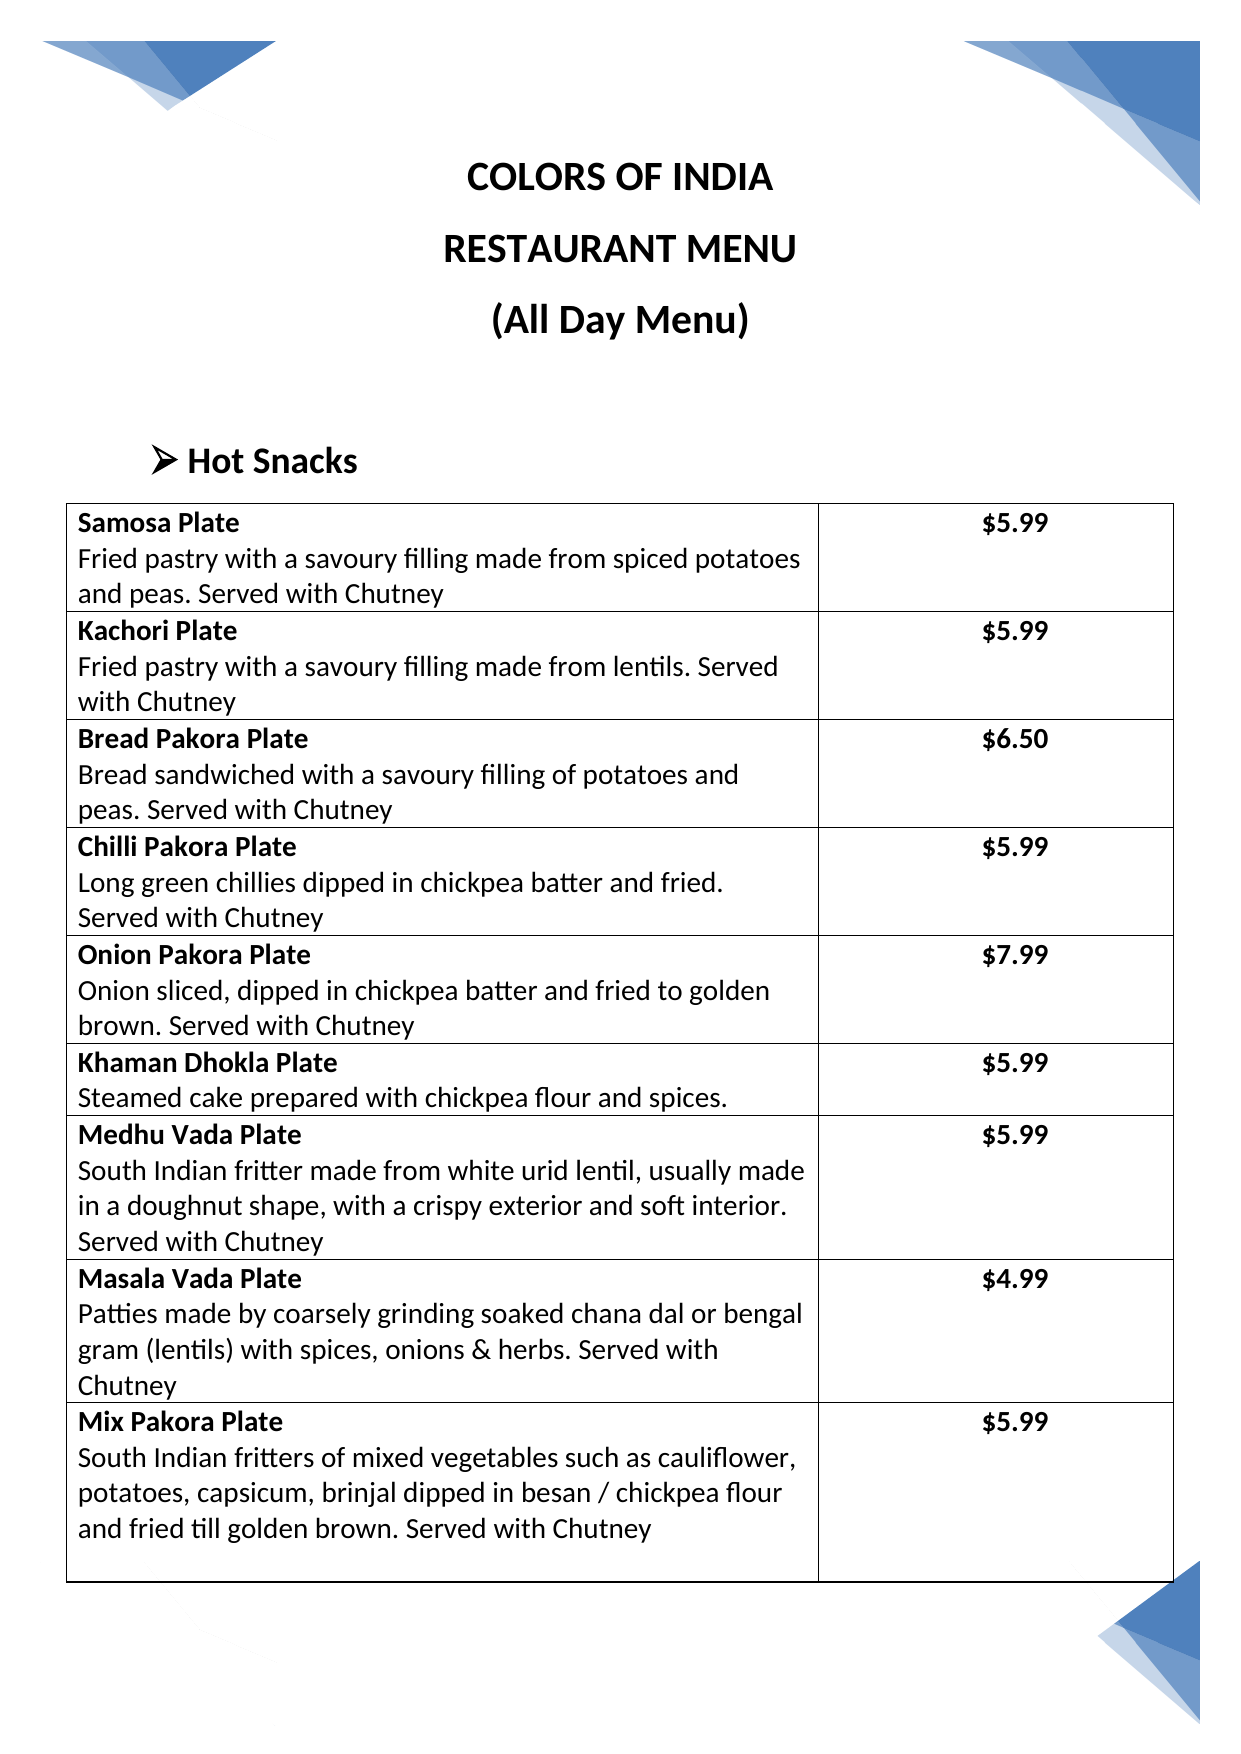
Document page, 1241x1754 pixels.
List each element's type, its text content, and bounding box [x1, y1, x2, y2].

table_cell $7.99 [819, 936, 1173, 1043]
table_cell $5.99 [819, 1403, 1173, 1581]
text RESTAURANT MENU [150, 222, 1090, 272]
text COLORS OF INDIA [150, 150, 1090, 201]
table_cell $6.50 [819, 720, 1173, 827]
table_cell Bread Pakora Plate Bread sandwiched with a savoury filling of potatoes and peas. Served with Chutney [67, 720, 818, 827]
table_cell $5.99 [819, 828, 1173, 935]
table_cell Onion Pakora Plate Onion sliced, dipped in chickpea batter and fried to golden brown. Served with Chutney [67, 936, 818, 1043]
table_cell $5.99 [819, 612, 1173, 719]
table_cell Masala Vada Plate Patties made by coarsely grinding soaked chana dal or bengal gram (lentils) with spices, onions & herbs. Served with Chutney [67, 1260, 818, 1402]
picture [963, 41, 1200, 205]
table_cell Medhu Vada Plate South Indian fritter made from white urid lentil, usually made in a doughnut shape, with a crispy exterior and soft interior. Served with Chutney [67, 1116, 818, 1259]
list Hot Snacks [150, 437, 1090, 482]
table_cell $5.99 [819, 1044, 1173, 1115]
table_cell $4.99 [819, 1260, 1173, 1402]
text (All Day Menu) [150, 293, 1090, 344]
picture [40, 41, 277, 205]
table_cell Kachori Plate Fried pastry with a savoury filling made from lentils. Served with Chutney [67, 612, 818, 719]
table_cell $5.99 [819, 1116, 1173, 1259]
picture [40, 1562, 277, 1726]
table_cell Chilli Pakora Plate Long green chillies dipped in chickpea batter and fried. Served with Chutney [67, 828, 818, 935]
picture [963, 1561, 1200, 1724]
table_header $5.99 [819, 504, 1173, 611]
table_cell Khaman Dhokla Plate Steamed cake prepared with chickpea flour and spices. [67, 1044, 818, 1115]
table_header Samosa Plate Fried pastry with a savoury filling made from spiced potatoes and peas. Served with Chutney [67, 504, 818, 611]
table_cell Mix Pakora Plate South Indian fritters of mixed vegetables such as cauliflower, potatoes, capsicum, brinjal dipped in besan / chickpea flour and fried till golden brown. Served with Chutney [67, 1403, 818, 1581]
